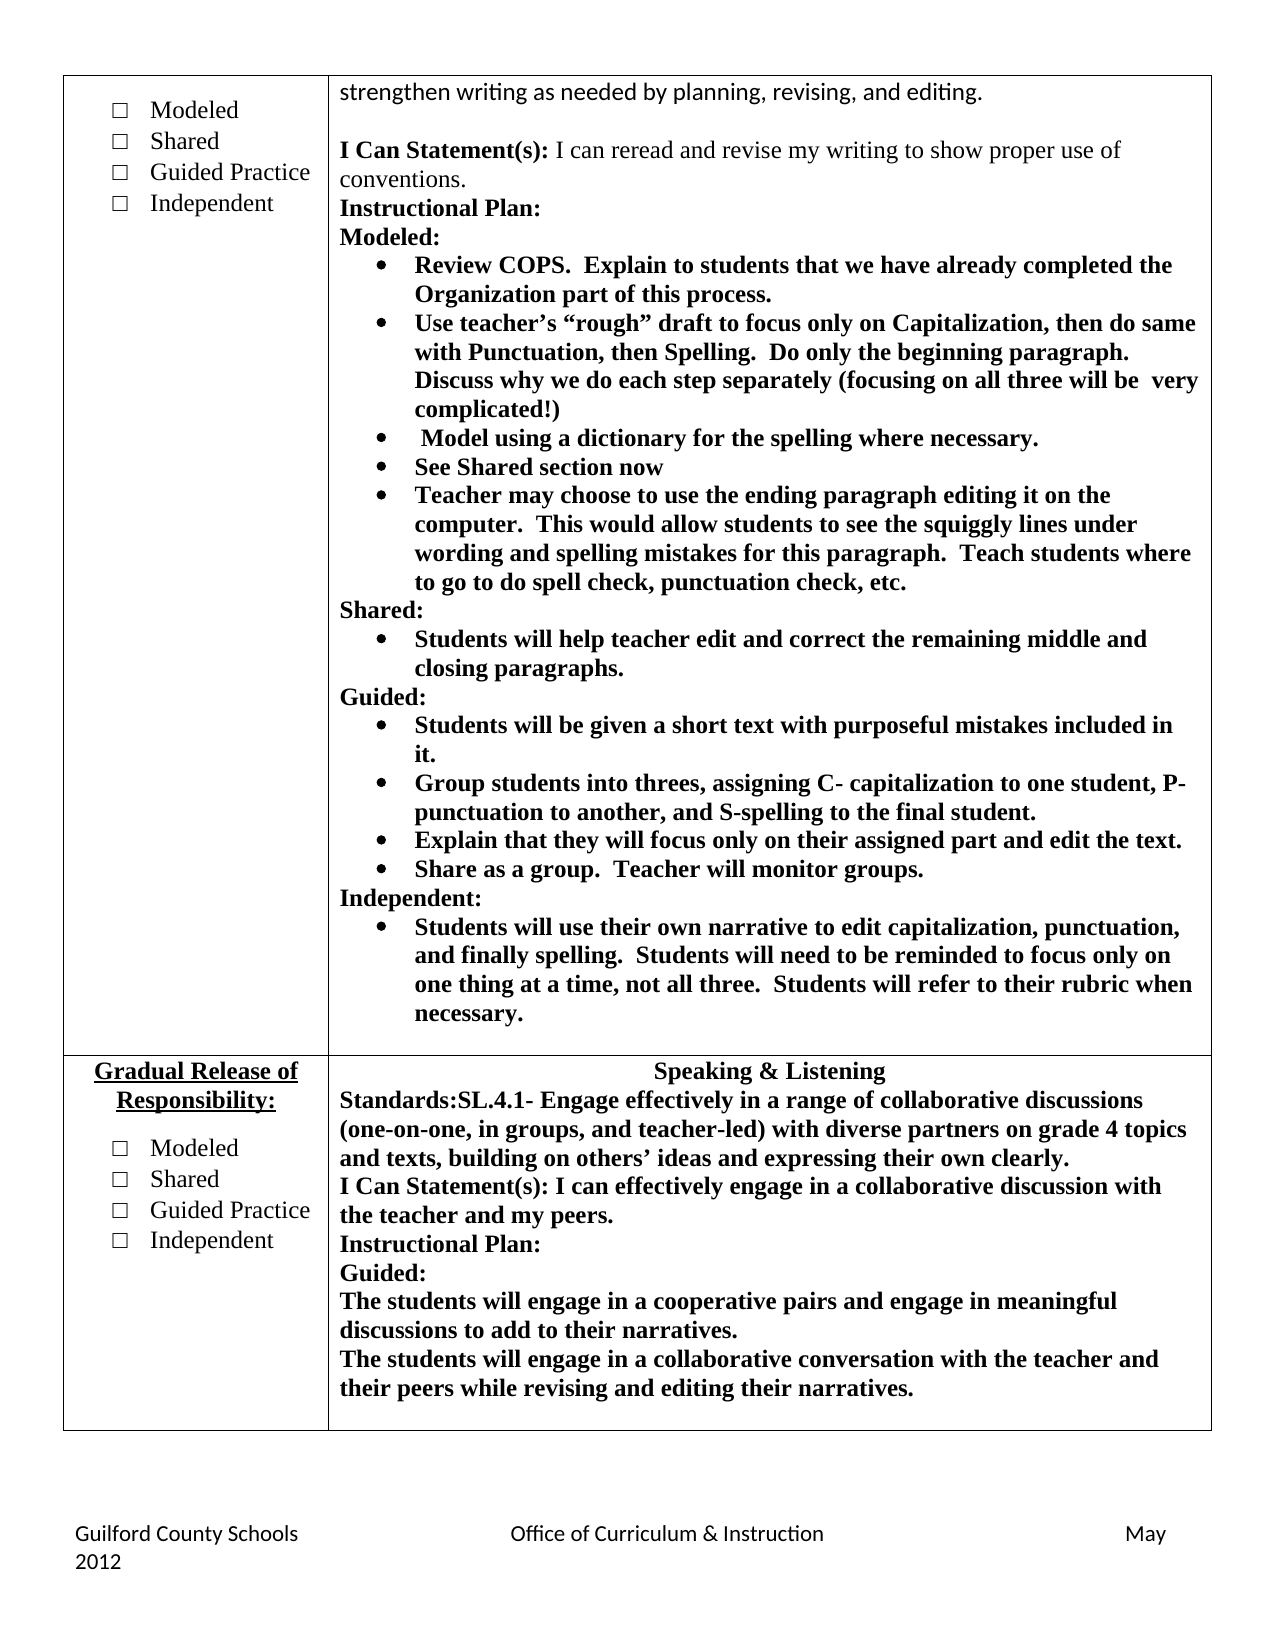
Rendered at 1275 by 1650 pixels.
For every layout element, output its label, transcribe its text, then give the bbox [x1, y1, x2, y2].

table_cell Gradual Release of Responsibility: Modeled Shared Guided Practice Independent [64, 1056, 328, 1430]
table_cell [64, 76, 328, 1055]
table_cell Speaking & Listening Standards:SL.4.1- Engage effectively in a range of collaborative discussions (one-on-one, in groups, and teacher-led) with diverse partners on grade 4 topics and texts, building on others’ ideas and expressing their own clearly. I Can Statement(s): I can effectively engage in a collaborative discussion with the teacher and my peers. Instructional Plan: Guided: The students will engage in a cooperative pairs and engage in meaningful discussions to add to their narratives. The students will engage in a collaborative conversation with the teacher and their peers while revising and editing their narratives. [329, 1056, 1211, 1430]
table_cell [329, 76, 1211, 1055]
